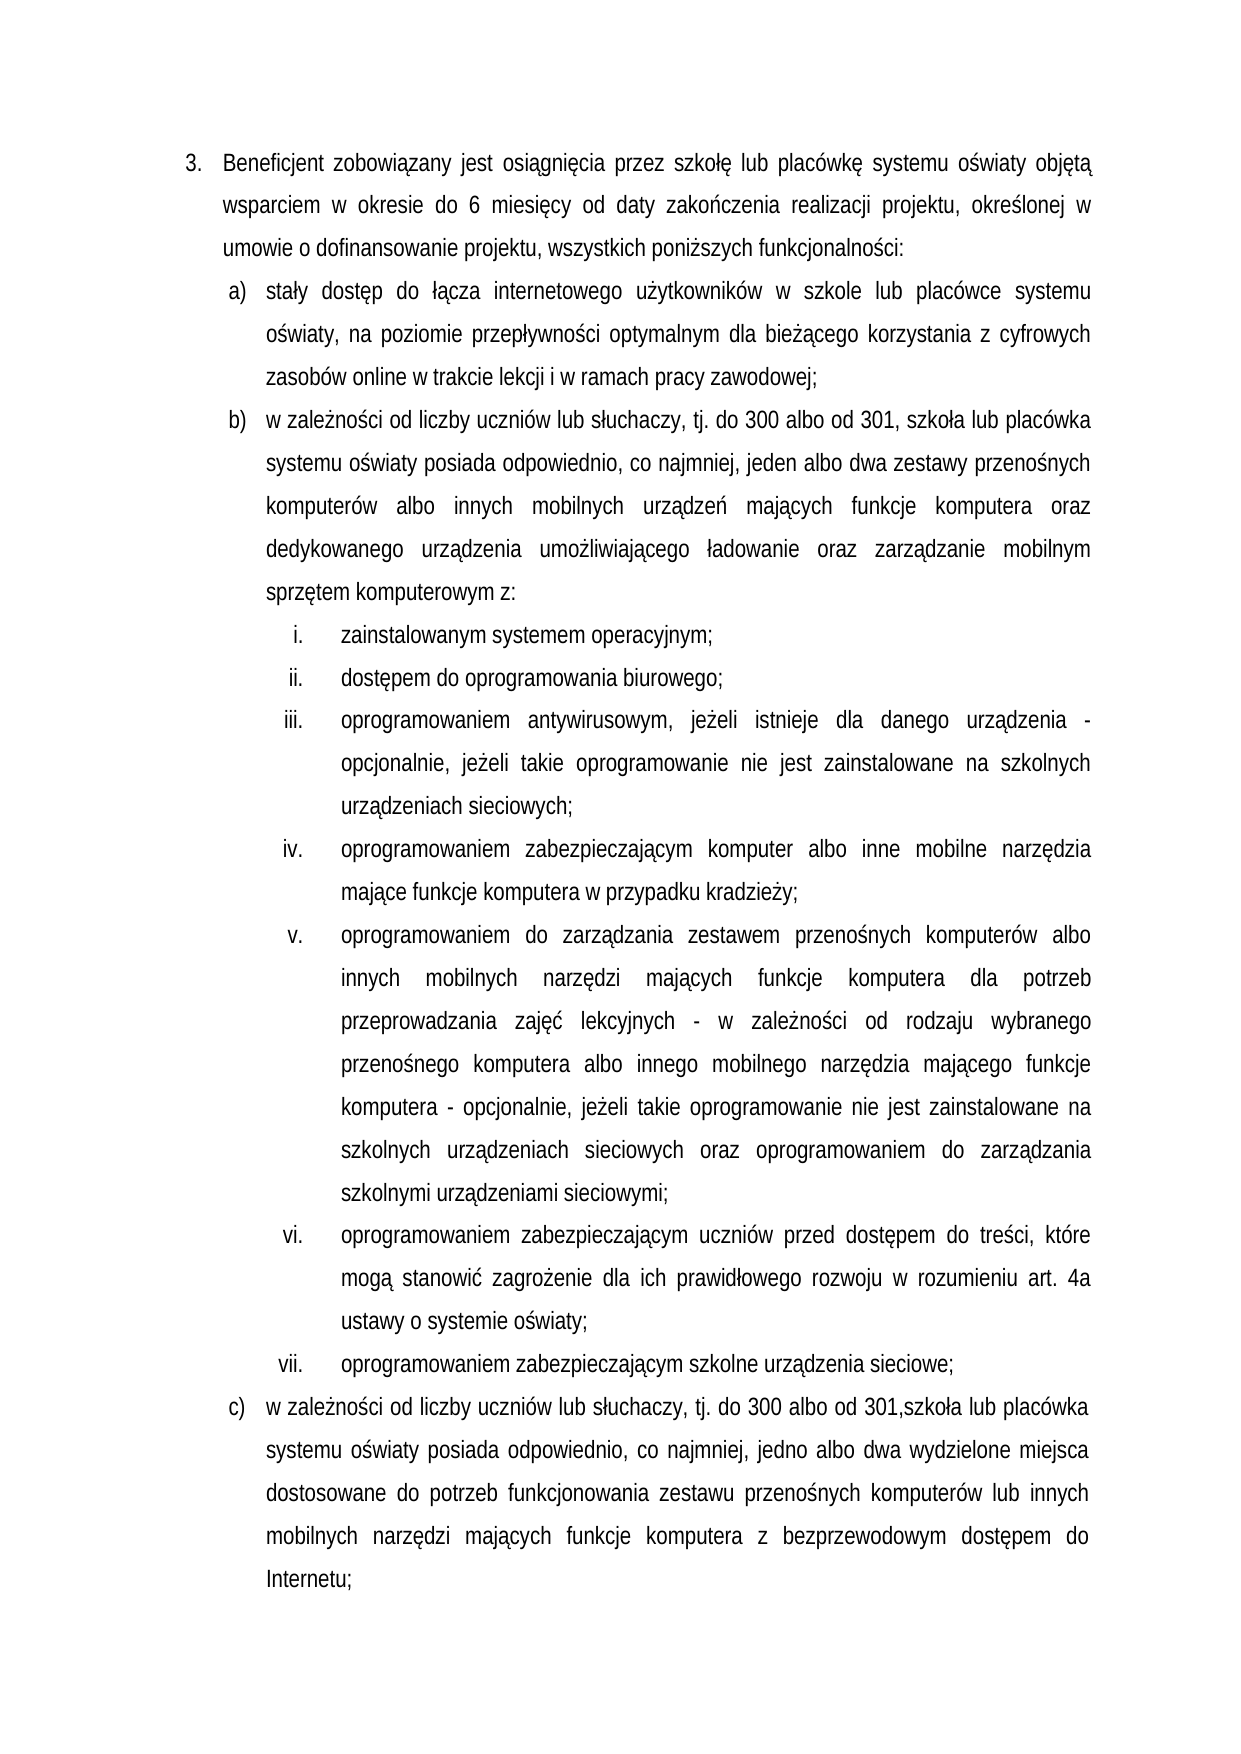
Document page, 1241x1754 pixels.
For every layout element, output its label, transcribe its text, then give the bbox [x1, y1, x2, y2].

list oprogramowaniem antywirusowym, jeżeli istnieje dla danego urządzenia - opcjonalnie, jeżeli takie oprogramowanie nie jest zainstalowane na szkolnych urządzeniach sieciowych; [303, 706, 1093, 820]
list zainstalowanym systemem operacyjnym; [303, 620, 1093, 648]
list dostępem do oprogramowania biurowego; [303, 663, 1093, 691]
list oprogramowaniem zabezpieczającym uczniów przed dostępem do treści, które mogą stanowić zagrożenie dla ich prawidłowego rozwoju w rozumieniu art. 4a ustawy o systemie oświaty; [303, 1221, 1093, 1335]
list oprogramowaniem zabezpieczającym komputer albo inne mobilne narzędzia mające funkcje komputera w przypadku kradzieży; [303, 834, 1093, 906]
list oprogramowaniem do zarządzania zestawem przenośnych komputerów albo innych mobilnych narzędzi mających funkcje komputera dla potrzeb przeprowadzania zajęć lekcyjnych - w zależności od rodzaju wybranego przenośnego komputera albo innego mobilnego narzędzia mającego funkcje komputera - opcjonalnie, jeżeli takie oprogramowanie nie jest zainstalowane na szkolnych urządzeniach sieciowych oraz oprogramowaniem do zarządzania szkolnymi urządzeniami sieciowymi; [303, 920, 1093, 1206]
list oprogramowaniem zabezpieczającym szkolne urządzenia sieciowe; [303, 1349, 1093, 1378]
list w zależności od liczby uczniów lub słuchaczy, tj. do 300 albo od 301,szkoła lub placówka systemu oświaty posiada odpowiednio, co najmniej, jedno albo dwa wydzielone miejsca dostosowane do potrzeb funkcjonowania zestawu przenośnych komputerów lub innych mobilnych narzędzi mających funkcje komputera z bezprzewodowym dostępem do Internetu; [228, 1392, 1091, 1592]
list w zależności od liczby uczniów lub słuchaczy, tj. do 300 albo od 301, szkoła lub placówka systemu oświaty posiada odpowiednio, co najmniej, jeden albo dwa zestawy przenośnych komputerów albo innych mobilnych urządzeń mających funkcje komputera oraz dedykowanego urządzenia umożliwiającego ładowanie oraz zarządzanie mobilnym sprzętem komputerowym z: [228, 405, 1093, 605]
list Beneficjent zobowiązany jest osiągnięcia przez szkołę lub placówkę systemu oświaty objętą wsparciem w okresie do 6 miesięcy od daty zakończenia realizacji projektu, określonej w umowie o dofinansowanie projektu, wszystkich poniższych funkcjonalności: [185, 148, 1093, 262]
list stały dostęp do łącza internetowego użytkowników w szkole lub placówce systemu oświaty, na poziomie przepływności optymalnym dla bieżącego korzystania z cyfrowych zasobów online w trakcie lekcji i w ramach pracy zawodowej; [228, 276, 1093, 391]
